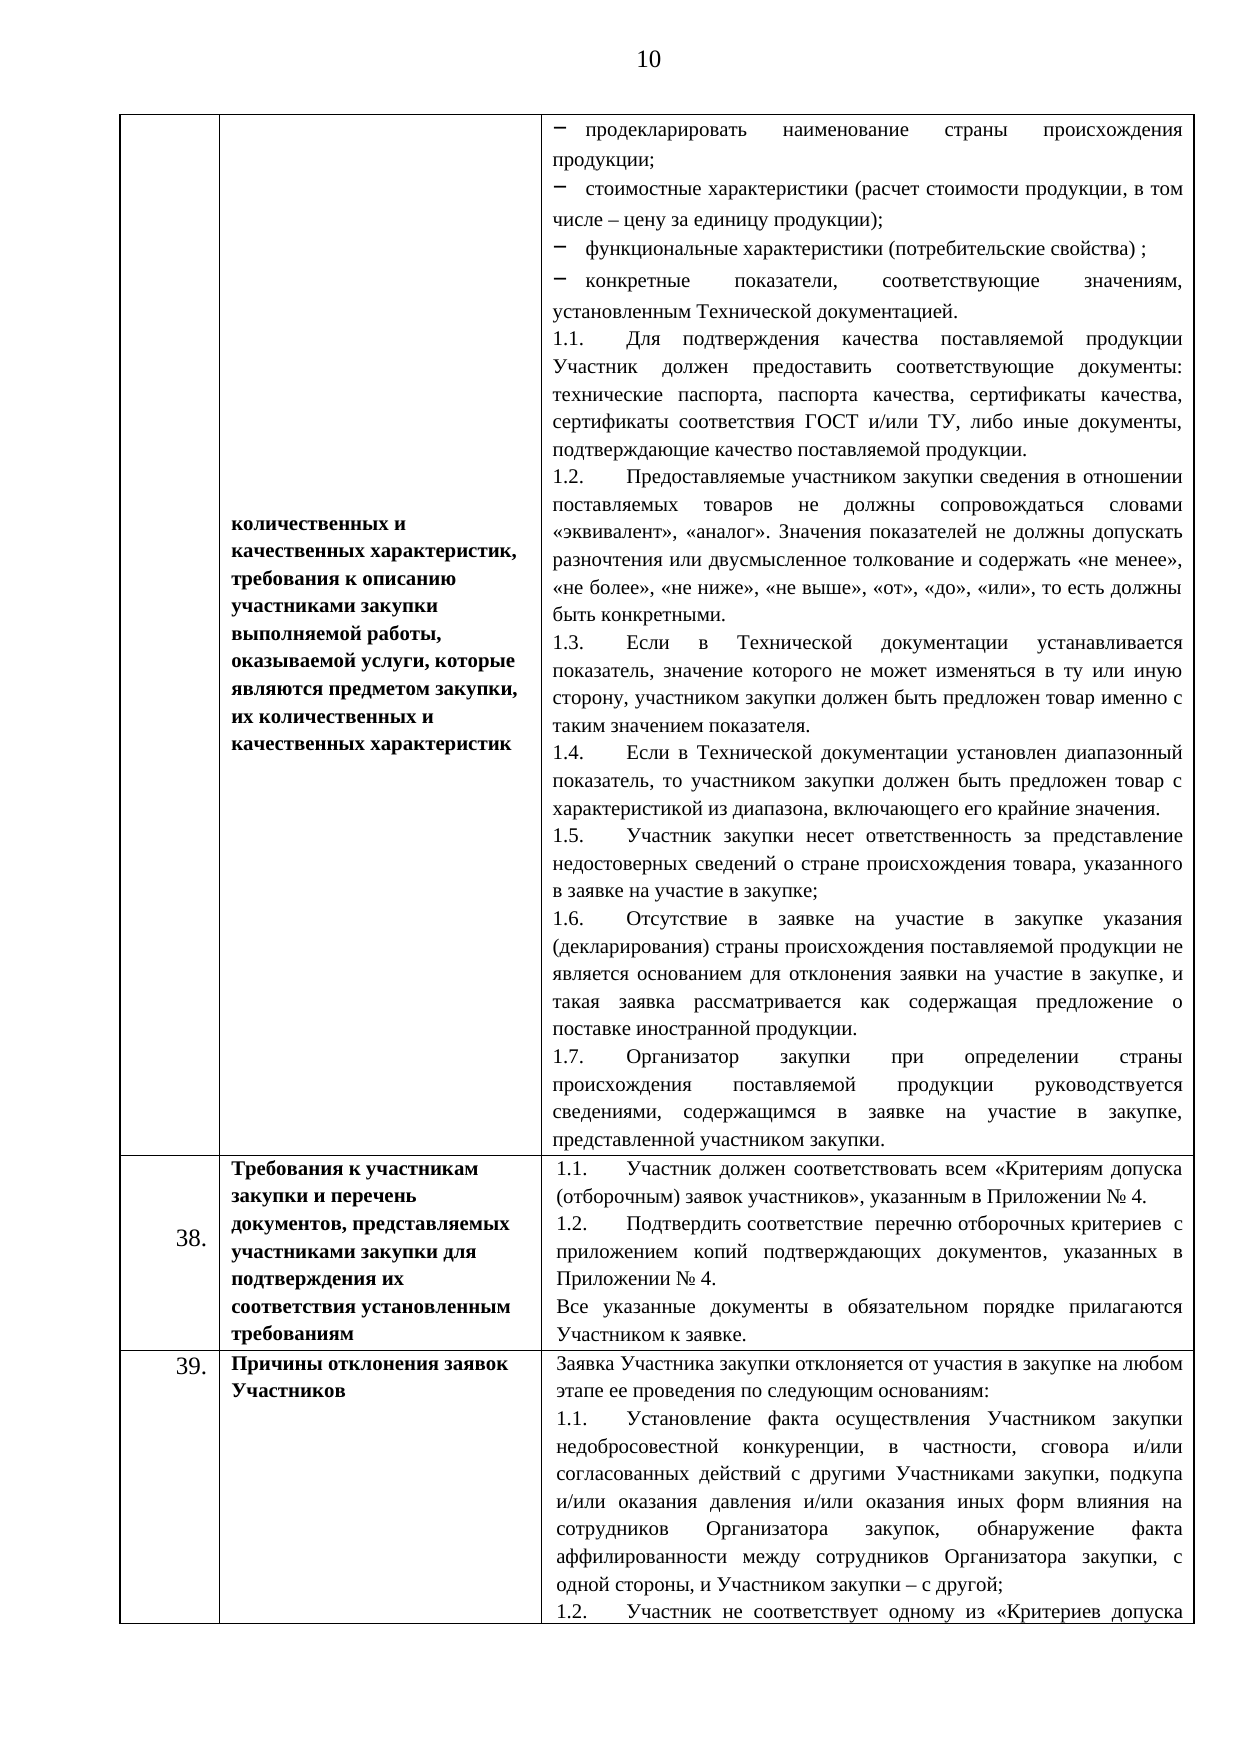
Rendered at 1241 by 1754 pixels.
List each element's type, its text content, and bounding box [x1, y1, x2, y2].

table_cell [220, 115, 541, 1155]
table_cell Требования к участникам закупки и перечень документов, представляемых участниками закупки для подтверждения их соответствия установленным требованиям [220, 1156, 541, 1350]
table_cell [220, 1351, 541, 1623]
table_cell [121, 1351, 219, 1623]
table_cell Участник должен соответствовать всем «Критериям допуска (отборочным) заявок участников», указанным в Приложении № 4. Подтвердить соответствие перечню отборочных критериев с приложением копий подтверждающих документов, указанных в Приложении № 4. Все указанные документы в обязательном порядке прилагаются Участником к заявке. [542, 1156, 1193, 1350]
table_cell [542, 1351, 1193, 1623]
table_cell [121, 1156, 219, 1350]
table_cell [121, 115, 219, 1155]
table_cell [542, 115, 1193, 1155]
